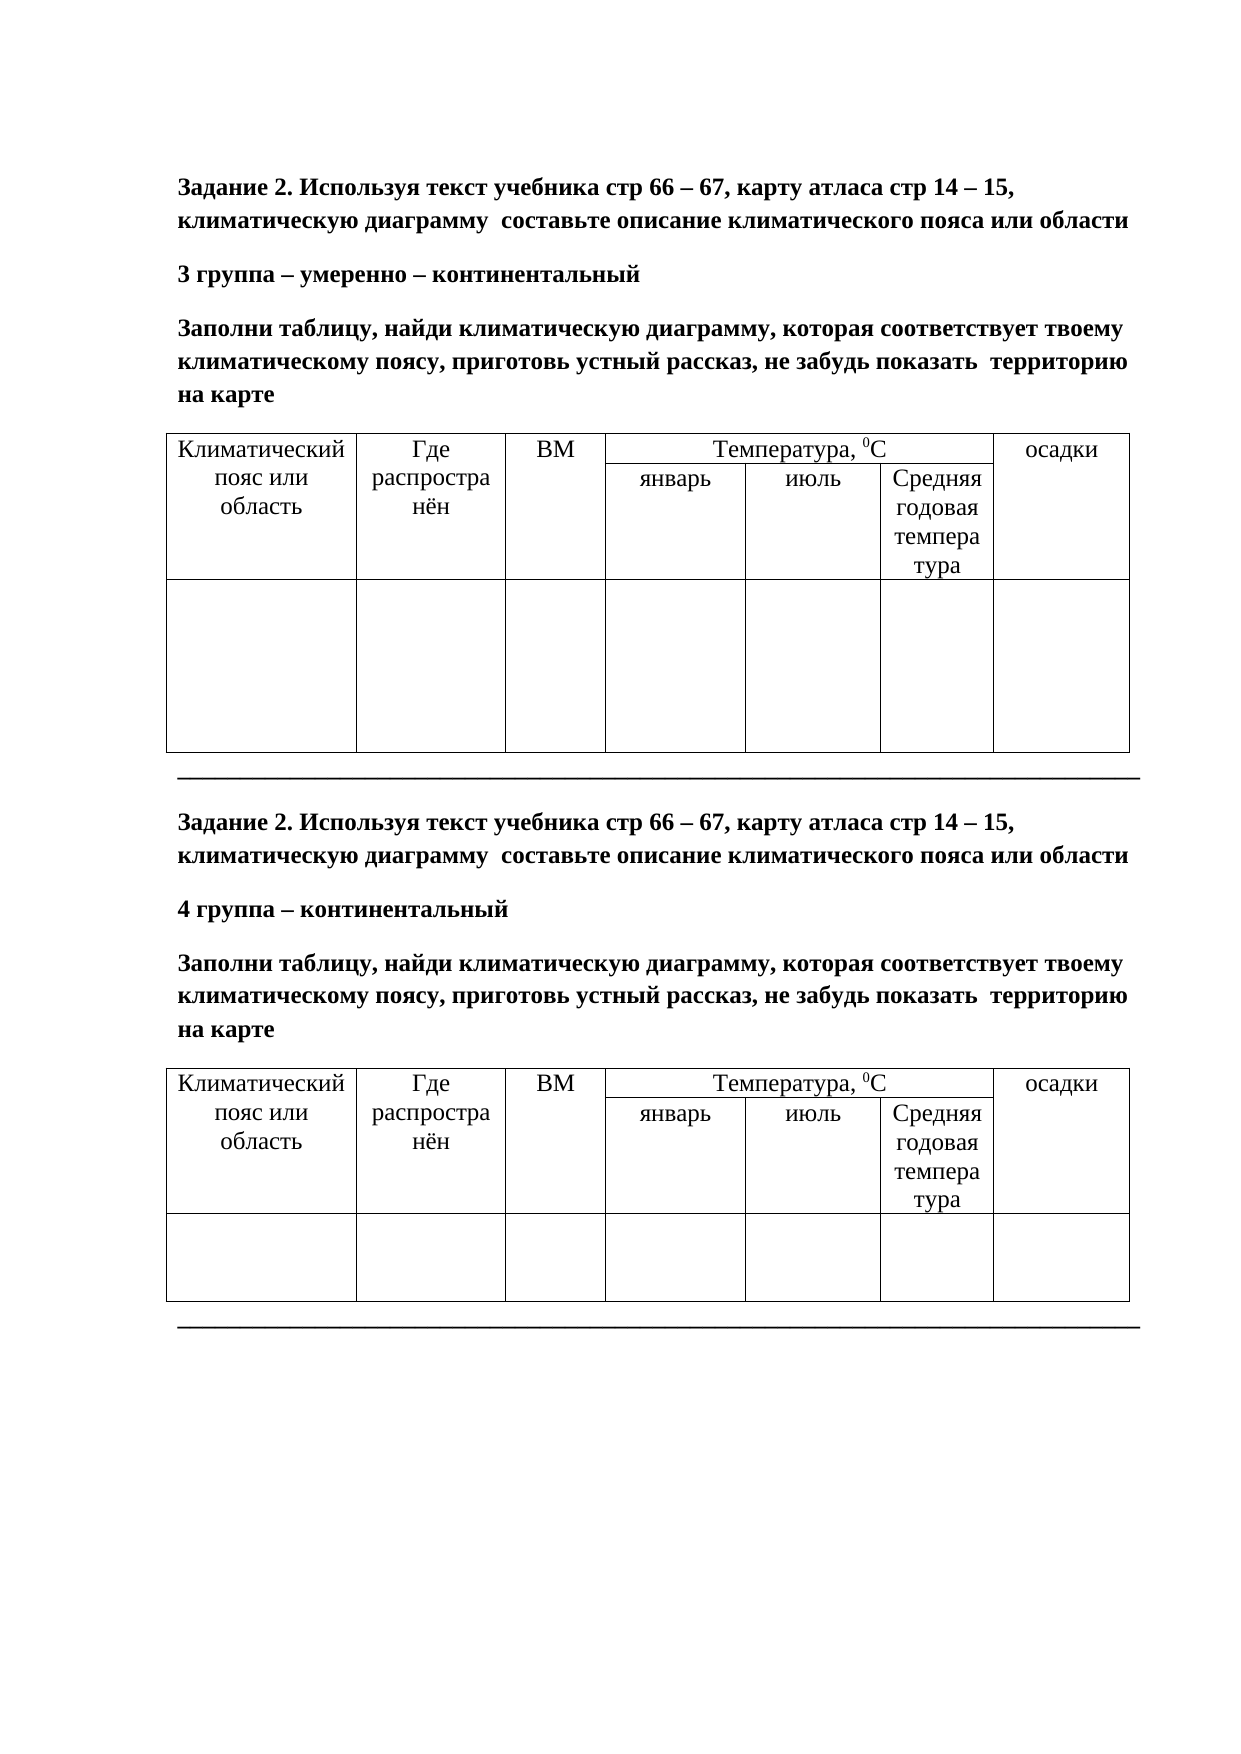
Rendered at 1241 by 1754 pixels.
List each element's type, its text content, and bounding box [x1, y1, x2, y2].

text Заполни таблицу, найди климатическую диаграмму, которая соответствует твоему климатическому поясу, приготовь устный рассказ, не забудь показать территорию на карте [177, 948, 1152, 1042]
table_header осадки [994, 1069, 1129, 1213]
table_header Температура, 0С [606, 1069, 993, 1097]
table_cell [506, 580, 605, 752]
table_header Где распространён [357, 434, 505, 578]
table_cell [746, 580, 880, 752]
table_cell [881, 1214, 993, 1301]
table_header Где распространён [357, 1069, 505, 1213]
text Задание 2. Используя текст учебника стр 66 – 67, карту атласа стр 14 – 15, климатическую диаграмму составьте описание климатического пояса или области [177, 807, 1152, 869]
table_cell январь [606, 464, 745, 578]
table_cell [606, 1214, 745, 1301]
table_cell [167, 580, 356, 752]
table_cell Средняя годовая температура [881, 1098, 993, 1213]
text 3 группа – умеренно – континентальный [177, 259, 1152, 288]
text Заполни таблицу, найди климатическую диаграмму, которая соответствует твоему климатическому поясу, приготовь устный рассказ, не забудь показать территорию на карте [177, 313, 1152, 407]
table_cell [167, 1214, 356, 1301]
table_header Температура, 0С [606, 434, 993, 462]
table_cell [746, 1214, 880, 1301]
text _____________________________________________________________________________ [177, 1302, 1152, 1330]
table_cell [881, 580, 993, 752]
table_cell Средняя годовая температура [881, 464, 993, 578]
table_cell [994, 580, 1129, 752]
table_cell [506, 1214, 605, 1301]
table_cell [606, 580, 745, 752]
table_cell [357, 580, 505, 752]
text _____________________________________________________________________________ [177, 753, 1152, 782]
table_cell июль [746, 464, 880, 578]
table_header ВМ [506, 1069, 605, 1213]
table_header осадки [994, 434, 1129, 578]
text 4 группа – континентальный [177, 894, 1152, 922]
table_cell январь [606, 1098, 745, 1213]
table_header Климатический пояс или область [167, 434, 356, 578]
text Задание 2. Используя текст учебника стр 66 – 67, карту атласа стр 14 – 15, климатическую диаграмму составьте описание климатического пояса или области [177, 172, 1152, 234]
table_header Климатический пояс или область [167, 1069, 356, 1213]
table_header ВМ [506, 434, 605, 578]
table_cell [994, 1214, 1129, 1301]
table_cell июль [746, 1098, 880, 1213]
table_cell [357, 1214, 505, 1301]
